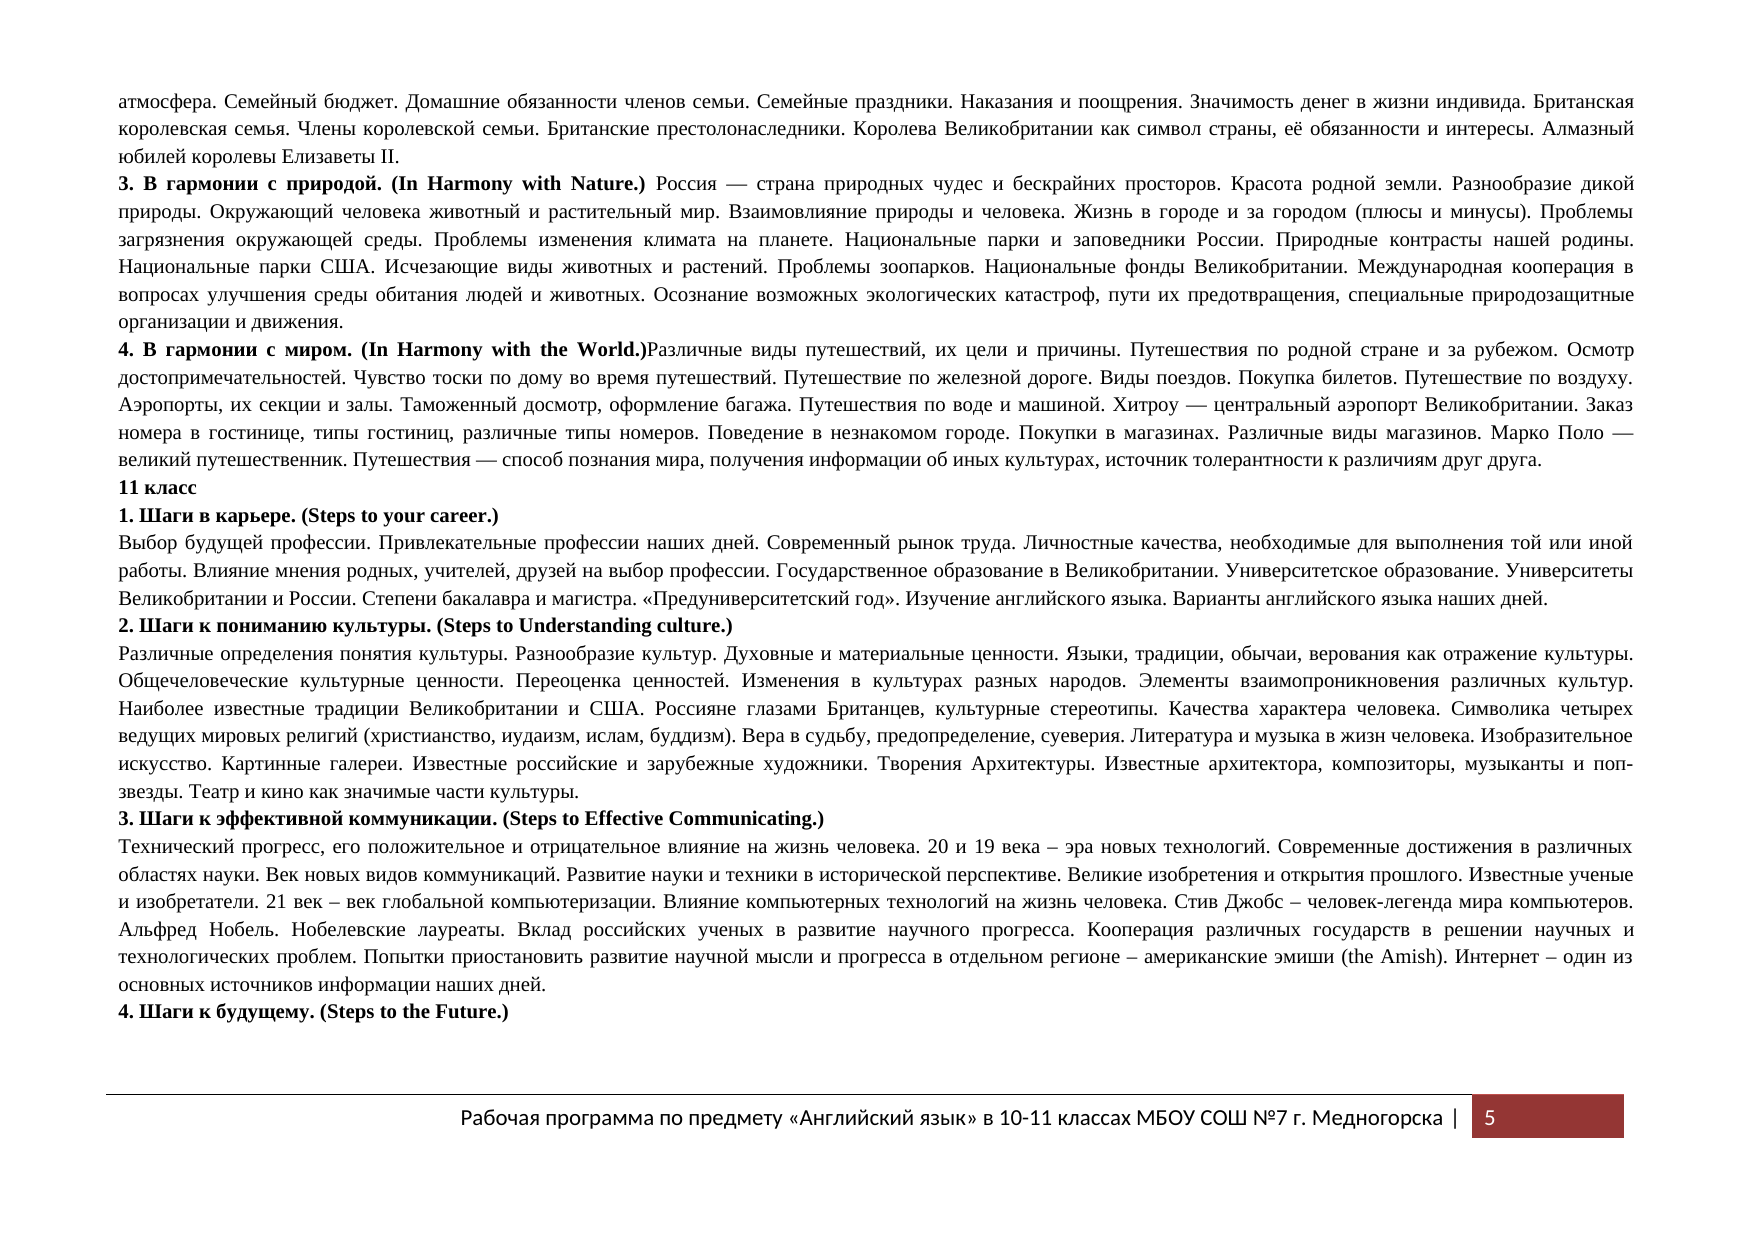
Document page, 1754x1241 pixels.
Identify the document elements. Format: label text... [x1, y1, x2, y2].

text 3. Шаги к эффективной коммуникации. (Steps to Effective Communicating.) [118, 806, 1636, 830]
text 11 класс [118, 475, 1636, 499]
text Технический прогресс, его положительное и отрицательное влияние на жизнь человека. 20 и 19 века – эра новых технологий. Современные достижения в различных областях науки. Век новых видов коммуникаций. Развитие науки и техники в исторической перспективе. Великие изобретения и открытия прошлого. Известные ученые и изобретатели. 21 век – век глобальной компьютеризации. Влияние компьютерных технологий на жизнь человека. Стив Джобс – человек-легенда мира компьютеров. Альфред Нобель. Нобелевские лауреаты. Вклад российских ученых в развитие научного прогресса. Кооперация различных государств в решении научных и технологических проблем. Попытки приостановить развитие научной мысли и прогресса в отдельном регионе – американские эмиши (the Amish). Интернет – один из основных источников информации наших дней. [118, 834, 1636, 996]
text Выбор будущей профессии. Привлекательные профессии наших дней. Современный рынок труда. Личностные качества, необходимые для выполнения той или иной работы. Влияние мнения родных, учителей, друзей на выбор профессии. Государственное образование в Великобритании. Университетское образование. Университеты Великобритании и России. Степени бакалавра и магистра. «Предуниверситетский год». Изучение английского языка. Варианты английского языка наших дней. [118, 530, 1636, 609]
text 4. В гармонии с миром. (In Harmony with the World.)Различные виды путешествий, их цели и причины. Путешествия по родной стране и за рубежом. Осмотр достопримечательностей. Чувство тоски по дому во время путешествий. Путешествие по железной дороге. Виды поездов. Покупка билетов. Путешествие по воздуху. Аэропорты, их секции и залы. Таможенный досмотр, оформление багажа. Путешествия по воде и машиной. Хитроу — центральный аэропорт Великобритании. Заказ номера в гостинице, типы гостиниц, различные типы номеров. Поведение в незнакомом городе. Покупки в магазинах. Различные виды магазинов. Марко Поло — великий путешественник. Путешествия — способ познания мира, получения информации об иных культурах, источник толерантности к различиям друг друга. [118, 337, 1636, 471]
text 4. Шаги к будущему. (Steps to the Future.) [118, 999, 1636, 1023]
text 2. Шаги к пониманию культуры. (Steps to Understanding culture.) [118, 613, 1636, 637]
text Различные определения понятия культуры. Разнообразие культур. Духовные и материальные ценности. Языки, традиции, обычаи, верования как отражение культуры. Общечеловеческие культурные ценности. Переоценка ценностей. Изменения в культурах разных народов. Элементы взаимопроникновения различных культур. Наиболее известные традиции Великобритании и США. Россияне глазами Британцев, культурные стереотипы. Качества характера человека. Символика четырех ведущих мировых религий (христианство, иудаизм, ислам, буддизм). Вера в судьбу, предопределение, суеверия. Литература и музыка в жизн человека. Изобразительное искусство. Картинные галереи. Известные российские и зарубежные художники. Творения Архитектуры. Известные архитектора, композиторы, музыканты и поп-звезды. Театр и кино как значимые части культуры. [118, 641, 1636, 803]
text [118, 88, 1636, 168]
text 1. Шаги в карьере. (Steps to your career.) [118, 503, 1636, 527]
text 3. В гармонии с природой. (In Harmony with Nature.) Россия — страна природных чудес и бескрайних просторов. Красота родной земли. Разнообразие дикой природы. Окружающий человека животный и растительный мир. Взаимовлияние природы и человека. Жизнь в городе и за городом (плюсы и минусы). Проблемы загрязнения окружающей среды. Проблемы изменения климата на планете. Национальные парки и заповедники России. Природные контрасты нашей родины. Национальные парки США. Исчезающие виды животных и растений. Проблемы зоопарков. Национальные фонды Великобритании. Международная кооперация в вопросах улучшения среды обитания людей и животных. Осознание возможных экологических катастроф, пути их предотвращения, специальные природозащитные организации и движения. [118, 171, 1636, 333]
